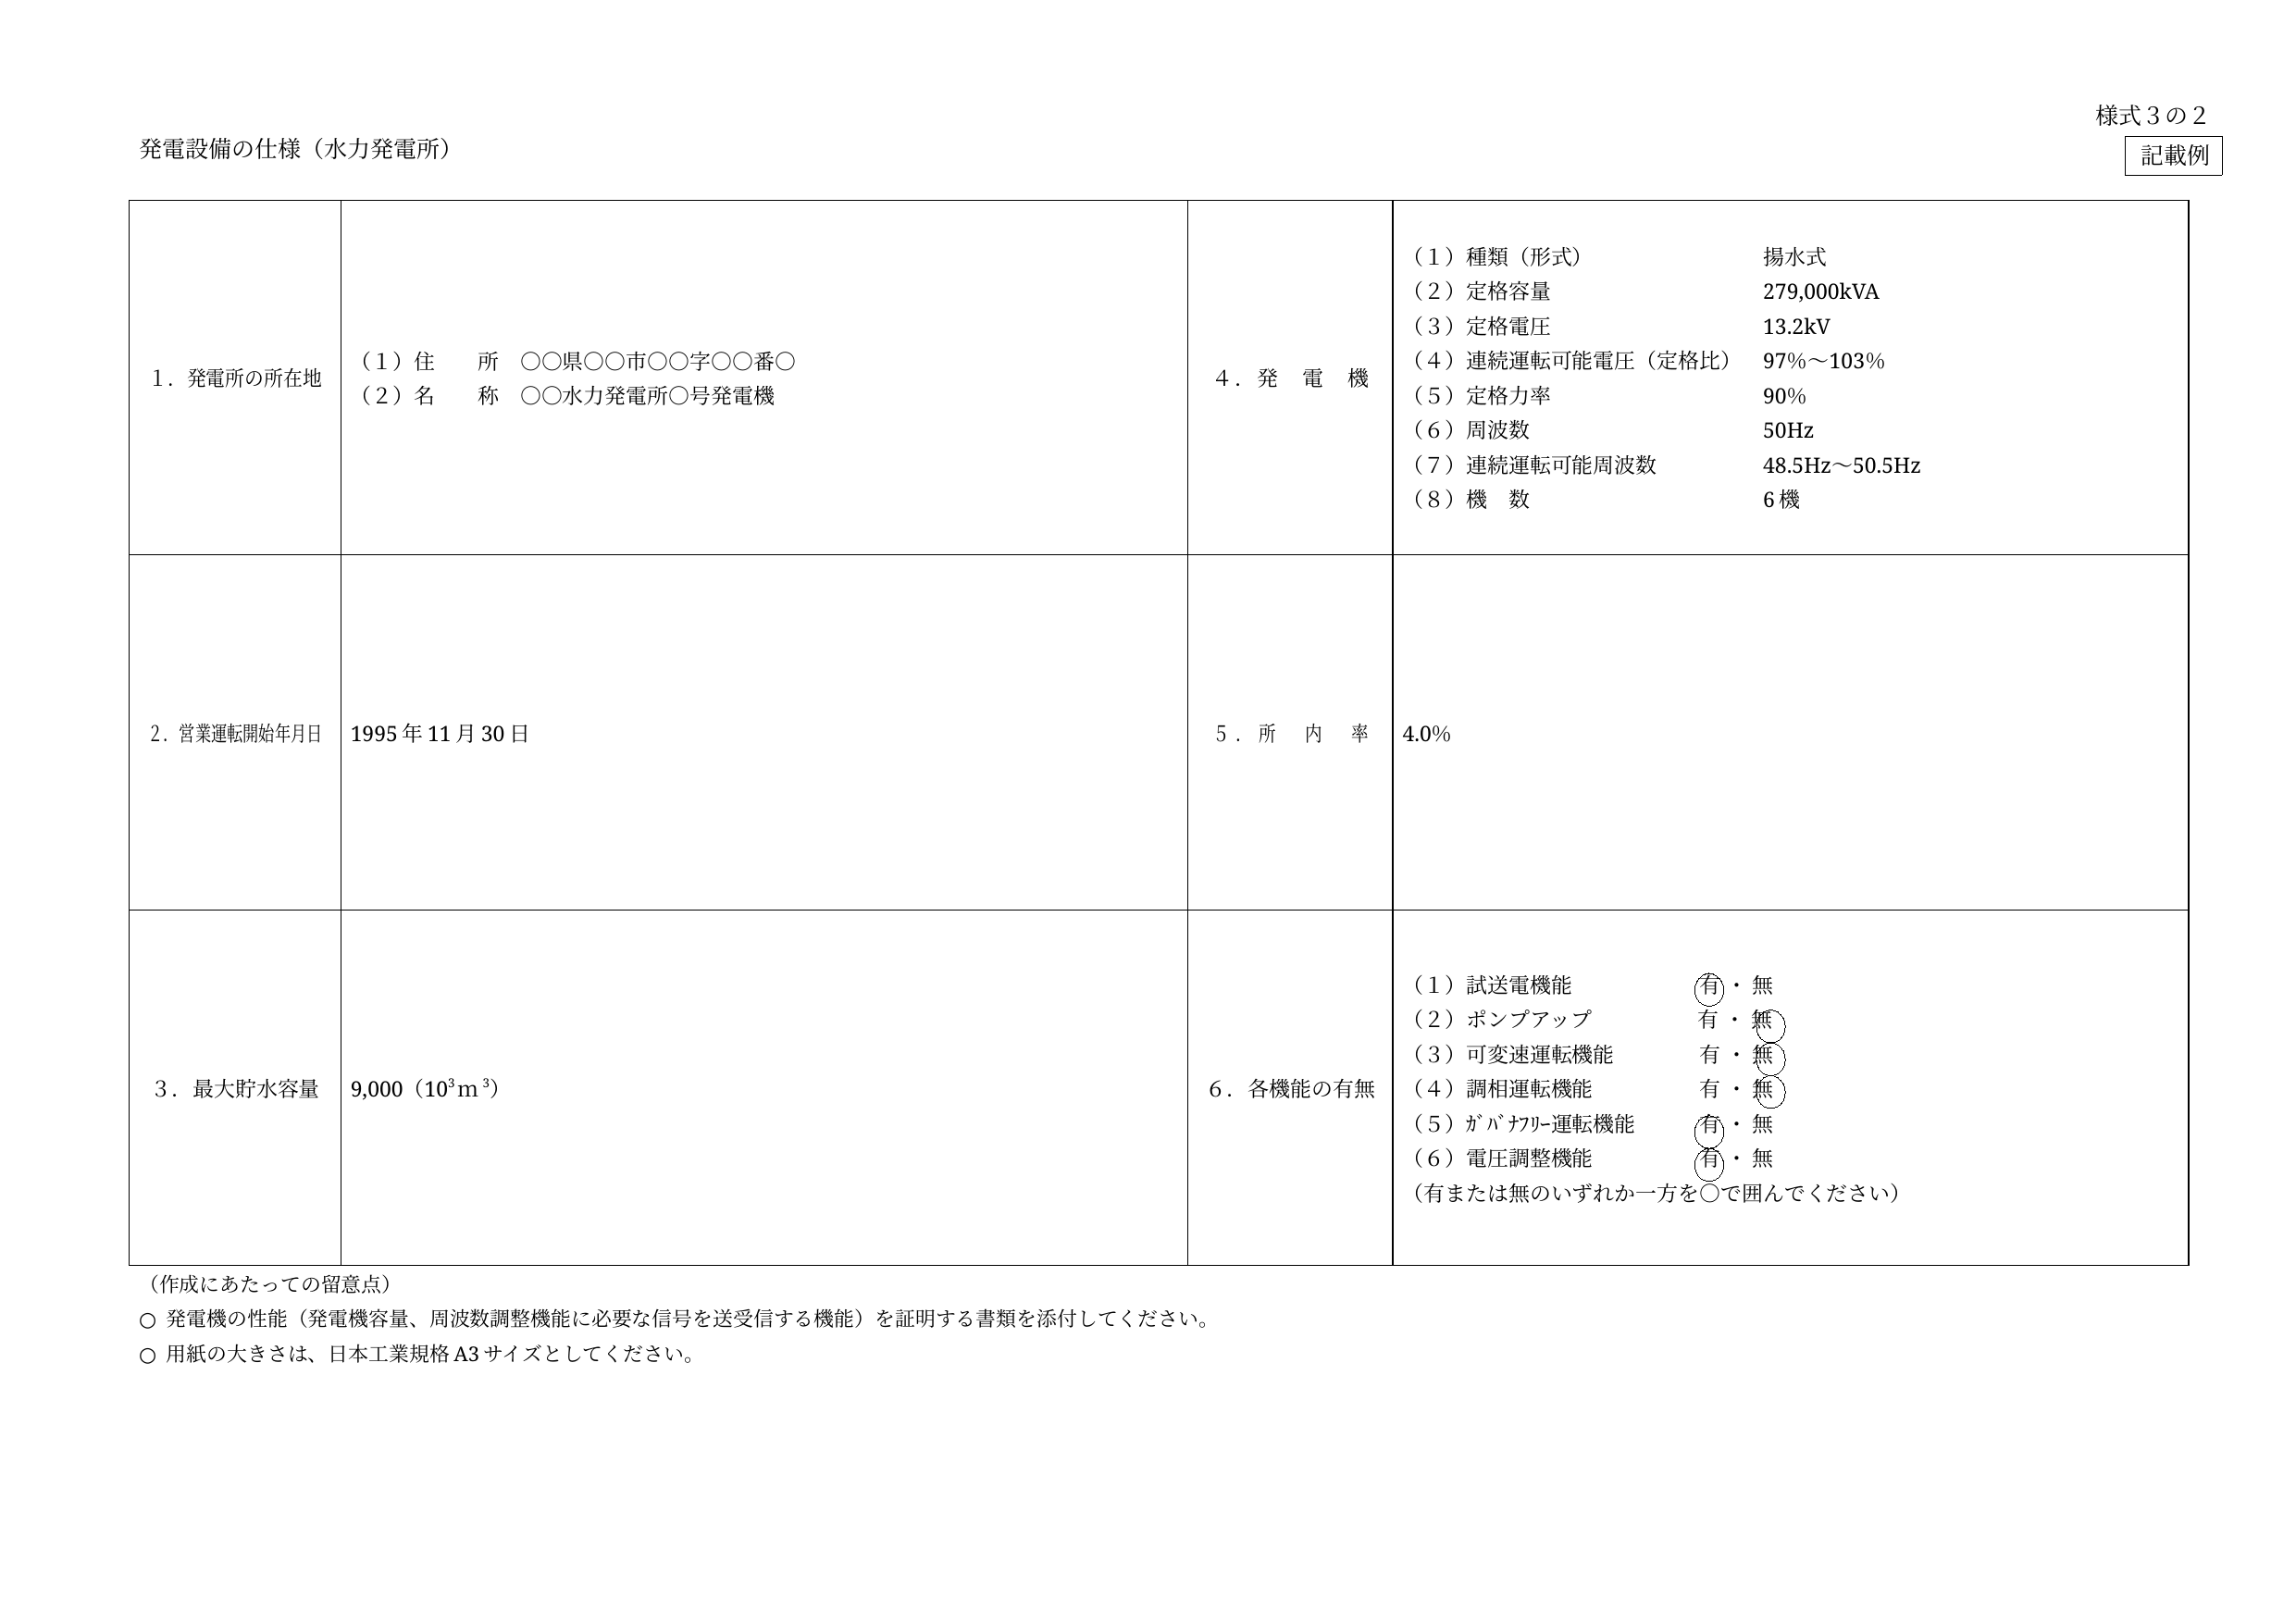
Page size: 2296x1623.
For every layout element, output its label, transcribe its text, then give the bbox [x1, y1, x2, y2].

table_cell （１）試送電機能 有 ・ 無 （２）ポンプアップ 有 ・ 無 （３）可変速運転機能 有 ・ 無 （４）調相運転機能 有 ・ 無 （５）ｶﾞﾊﾞﾅﾌﾘｰ運転機能 有 ・ 無 （６）電圧調整機能 有 ・ 無 （有または無のいずれか一方を○で囲んでください） [1394, 911, 2188, 1265]
table_cell ５．所 内 率 [1188, 555, 1392, 910]
table_cell ６．各機能の有無 [1188, 911, 1392, 1265]
table_header （１）住 所 ○○県○○市○○字○○番○ （２）名 称 ○○水力発電所○号発電機 [341, 201, 1187, 554]
table_cell 1995年11月30日 [341, 555, 1187, 910]
text （作成にあたっての留意点） [139, 1266, 2156, 1301]
table_cell 9,000（103ｍ3） [341, 911, 1187, 1265]
list 発電機の性能（発電機容量、周波数調整機能に必要な信号を送受信する機能）を証明する書類を添付してください。 [139, 1301, 2156, 1335]
table_header （１）種類（形式） 揚水式 （２）定格容量 279,000kVA （３）定格電圧 13.2kV （４）連続運転可能電圧（定格比） 97％～103％ （５）定格力率 90％ （６）周波数 50Hz （７）連続運転可能周波数 48.5Hz～50.5Hz （８）機 数 6機 [1394, 201, 2188, 554]
table_cell ３．最大貯水容量 [130, 911, 341, 1265]
table_header １．発電所の所在地 [130, 201, 341, 554]
list 用紙の大きさは、日本工業規格A3サイズとしてください。 [139, 1335, 2156, 1370]
table_cell ２．営業運転開始年月日 [130, 555, 341, 910]
table_header ４．発 電 機 [1188, 201, 1392, 554]
table_cell 4.0％ [1394, 555, 2188, 910]
